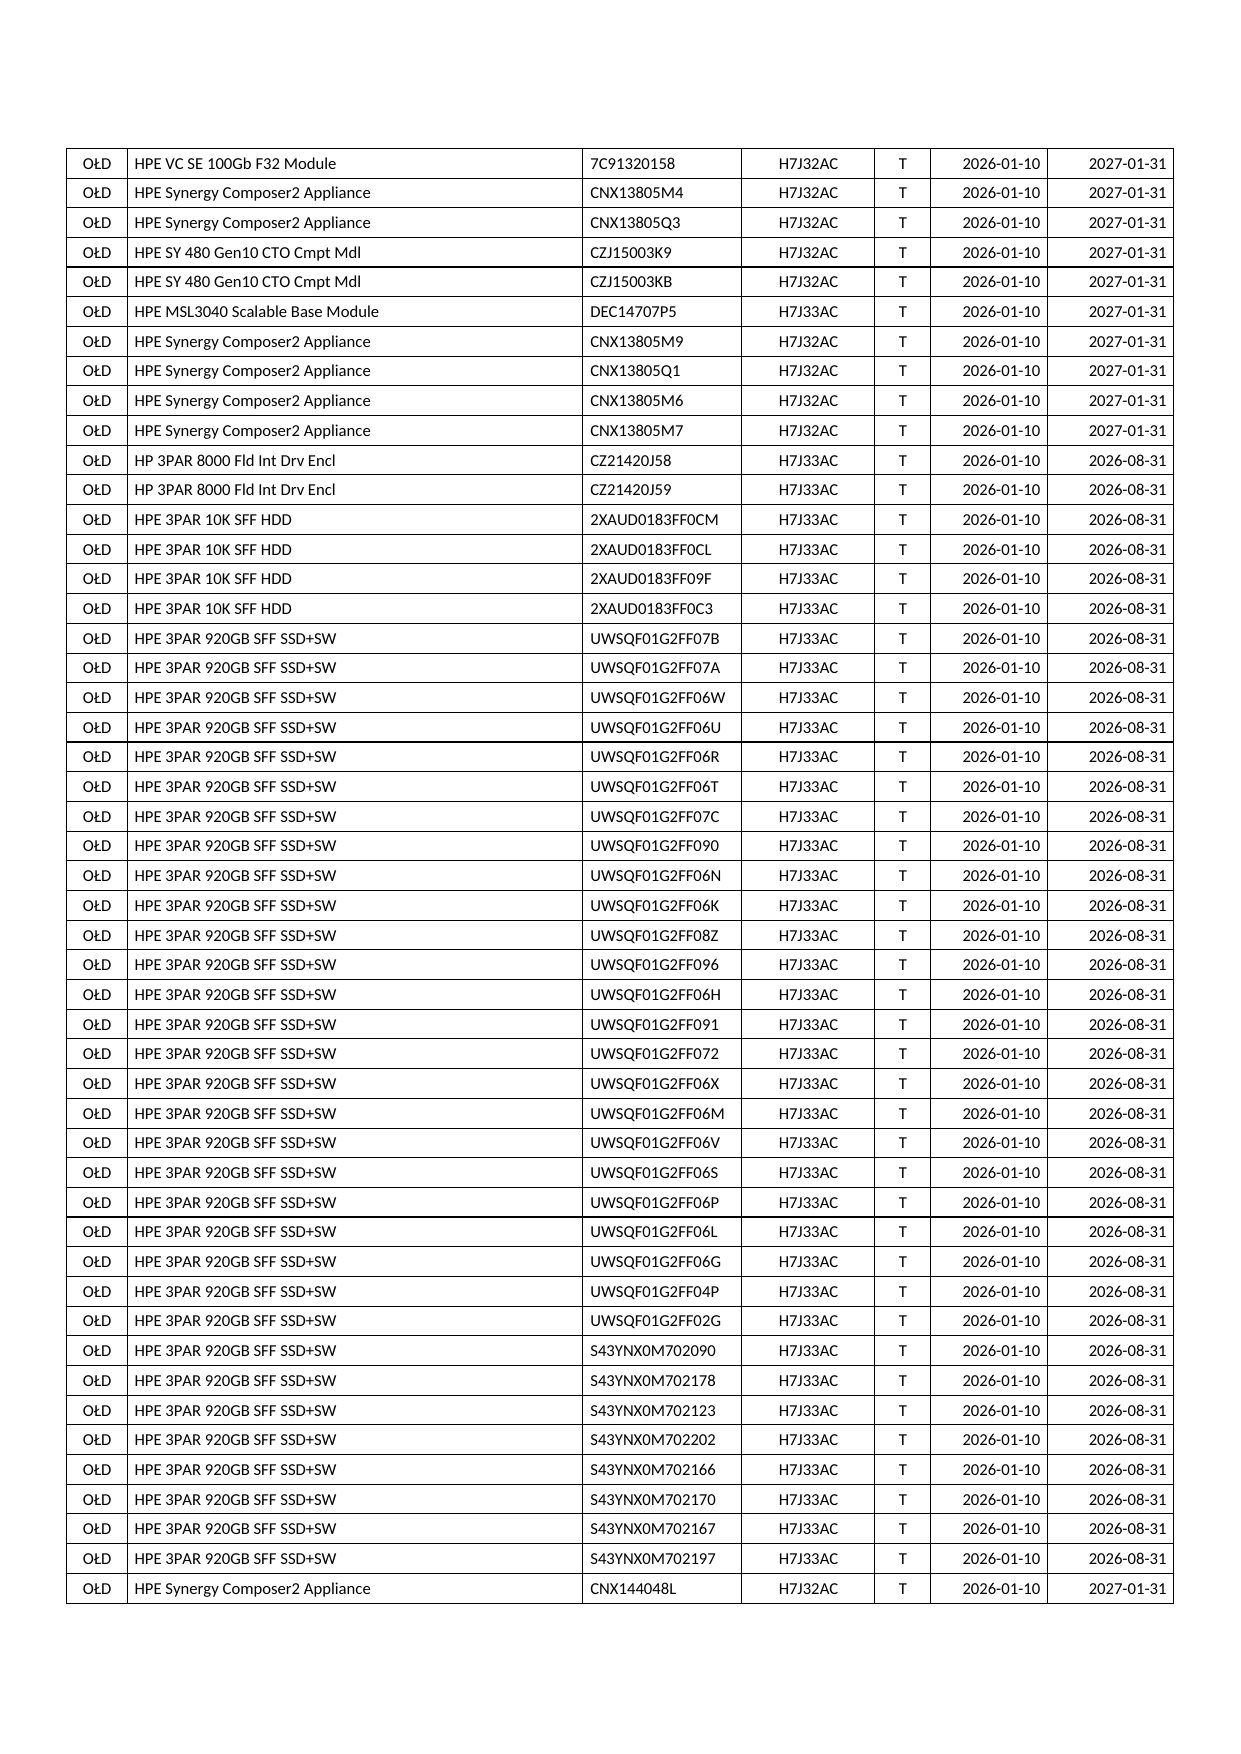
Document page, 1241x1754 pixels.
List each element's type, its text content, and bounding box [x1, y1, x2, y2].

table_cell HPE SY 480 Gen10 CTO Cmpt Mdl [128, 238, 582, 266]
table_cell H7J33AC [742, 891, 874, 919]
table_cell T [875, 1544, 930, 1573]
table_cell OŁD [67, 179, 127, 207]
table_cell OŁD [67, 1010, 127, 1038]
table_cell UWSQF01G2FF06P [583, 1188, 741, 1216]
table_cell DEC14707P5 [583, 297, 741, 326]
table_cell OŁD [67, 1188, 127, 1216]
table_cell UWSQF01G2FF06L [583, 1218, 741, 1246]
table_cell HPE Synergy Composer2 Appliance [128, 327, 582, 356]
table_cell 2027-01-31 [1048, 208, 1173, 237]
table_cell H7J32AC [742, 327, 874, 356]
table_cell 2026-08-31 [1048, 832, 1173, 860]
table_cell OŁD [67, 446, 127, 474]
table_cell H7J32AC [742, 268, 874, 296]
table_cell T [875, 861, 930, 890]
table_cell HPE 3PAR 920GB SFF SSD+SW [128, 1247, 582, 1276]
table_cell H7J32AC [742, 386, 874, 415]
table_cell 2026-08-31 [1048, 921, 1173, 949]
table_cell 2026-01-10 [931, 832, 1047, 860]
table_cell 2027-01-31 [1048, 327, 1173, 356]
table_cell HPE SY 480 Gen10 CTO Cmpt Mdl [128, 268, 582, 296]
table_cell 2026-08-31 [1048, 1247, 1173, 1276]
table_cell OŁD [67, 1366, 127, 1394]
table_cell UWSQF01G2FF07B [583, 624, 741, 652]
table_cell OŁD [67, 594, 127, 623]
table_cell H7J33AC [742, 1099, 874, 1127]
table_cell OŁD [67, 268, 127, 296]
table_cell OŁD [67, 149, 127, 177]
table_cell OŁD [67, 505, 127, 534]
table_cell HPE 3PAR 920GB SFF SSD+SW [128, 772, 582, 801]
table_cell 2026-08-31 [1048, 772, 1173, 801]
table_cell OŁD [67, 327, 127, 356]
table_cell OŁD [67, 1277, 127, 1306]
table_cell HP 3PAR 8000 Fld Int Drv Encl [128, 475, 582, 504]
table_cell 2026-01-10 [931, 1455, 1047, 1484]
table_cell H7J33AC [742, 980, 874, 1009]
table_cell T [875, 594, 930, 623]
table_cell OŁD [67, 1455, 127, 1484]
table_cell 2026-08-31 [1048, 475, 1173, 504]
table_cell HPE MSL3040 Scalable Base Module [128, 297, 582, 326]
table_cell 2026-01-10 [931, 1247, 1047, 1276]
table_cell T [875, 1247, 930, 1276]
table_cell HP 3PAR 8000 Fld Int Drv Encl [128, 446, 582, 474]
table_cell 2026-01-10 [931, 327, 1047, 356]
table_cell T [875, 713, 930, 741]
table_cell 2026-08-31 [1048, 891, 1173, 919]
table_cell H7J33AC [742, 832, 874, 860]
table_cell HPE Synergy Composer2 Appliance [128, 416, 582, 444]
table_cell T [875, 208, 930, 237]
table_cell UWSQF01G2FF06V [583, 1129, 741, 1157]
table_cell T [875, 1099, 930, 1127]
table_cell T [875, 1277, 930, 1306]
table_cell 2026-01-10 [931, 802, 1047, 831]
table_cell T [875, 357, 930, 385]
table_cell H7J33AC [742, 683, 874, 712]
table_cell HPE 3PAR 920GB SFF SSD+SW [128, 861, 582, 890]
table_cell T [875, 802, 930, 831]
table_cell HPE 3PAR 10K SFF HDD [128, 505, 582, 534]
table_cell CZJ15003K9 [583, 238, 741, 266]
table_cell 2XAUD0183FF0C3 [583, 594, 741, 623]
table_cell H7J33AC [742, 654, 874, 682]
table_cell T [875, 1336, 930, 1365]
table_cell T [875, 1396, 930, 1424]
table_cell H7J33AC [742, 1455, 874, 1484]
table_cell T [875, 535, 930, 563]
table_cell 2XAUD0183FF0CL [583, 535, 741, 563]
table_cell OŁD [67, 564, 127, 593]
table_cell T [875, 1129, 930, 1157]
table_cell 2027-01-31 [1048, 386, 1173, 415]
table_cell H7J33AC [742, 1188, 874, 1216]
table_cell T [875, 297, 930, 326]
table_cell T [875, 475, 930, 504]
table_cell 2XAUD0183FF09F [583, 564, 741, 593]
table_cell T [875, 386, 930, 415]
table_cell OŁD [67, 1129, 127, 1157]
table_cell UWSQF01G2FF04P [583, 1277, 741, 1306]
table_cell 2026-08-31 [1048, 713, 1173, 741]
table_cell T [875, 683, 930, 712]
table_cell HPE 3PAR 920GB SFF SSD+SW [128, 654, 582, 682]
table_cell HPE 3PAR 920GB SFF SSD+SW [128, 1099, 582, 1127]
table_cell S43YNX0M702167 [583, 1514, 741, 1543]
table_cell T [875, 268, 930, 296]
table_cell HPE 3PAR 920GB SFF SSD+SW [128, 1366, 582, 1394]
table_cell 2026-08-31 [1048, 1277, 1173, 1306]
table_cell T [875, 1039, 930, 1068]
table_cell S43YNX0M702123 [583, 1396, 741, 1424]
table_cell UWSQF01G2FF06H [583, 980, 741, 1009]
table_cell OŁD [67, 1425, 127, 1454]
table_cell UWSQF01G2FF06X [583, 1069, 741, 1098]
table_cell H7J33AC [742, 624, 874, 652]
table_cell 2026-01-10 [931, 179, 1047, 207]
table_cell HPE 3PAR 920GB SFF SSD+SW [128, 743, 582, 771]
table_cell 2026-08-31 [1048, 1455, 1173, 1484]
table_cell T [875, 149, 930, 177]
table_cell HPE 3PAR 920GB SFF SSD+SW [128, 921, 582, 949]
table_cell HPE 3PAR 920GB SFF SSD+SW [128, 1485, 582, 1513]
table_cell 2026-01-10 [931, 416, 1047, 444]
table_cell H7J33AC [742, 1307, 874, 1335]
table_cell CNX13805M4 [583, 179, 741, 207]
table_cell H7J33AC [742, 594, 874, 623]
table_cell 2026-08-31 [1048, 1544, 1173, 1573]
table_cell 2026-01-10 [931, 1307, 1047, 1335]
table_cell S43YNX0M702170 [583, 1485, 741, 1513]
table_cell 2026-08-31 [1048, 1307, 1173, 1335]
table_cell 2026-08-31 [1048, 1188, 1173, 1216]
table_cell T [875, 1307, 930, 1335]
table_cell HPE 3PAR 920GB SFF SSD+SW [128, 1069, 582, 1098]
table_cell H7J33AC [742, 772, 874, 801]
table_cell 2027-01-31 [1048, 179, 1173, 207]
table_cell 2026-08-31 [1048, 1129, 1173, 1157]
table_cell CNX13805M9 [583, 327, 741, 356]
table_cell UWSQF01G2FF096 [583, 950, 741, 979]
table_cell T [875, 1366, 930, 1394]
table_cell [128, 1574, 582, 1602]
table_cell HPE 3PAR 920GB SFF SSD+SW [128, 1514, 582, 1543]
table_cell HPE 3PAR 920GB SFF SSD+SW [128, 891, 582, 919]
table_cell 2026-08-31 [1048, 683, 1173, 712]
table_cell OŁD [67, 386, 127, 415]
table_cell HPE 3PAR 920GB SFF SSD+SW [128, 1425, 582, 1454]
table_cell UWSQF01G2FF07A [583, 654, 741, 682]
table_cell 2026-01-10 [931, 1039, 1047, 1068]
table_cell HPE 3PAR 920GB SFF SSD+SW [128, 1307, 582, 1335]
table_cell OŁD [67, 416, 127, 444]
table_cell H7J33AC [742, 1129, 874, 1157]
table_cell H7J33AC [742, 921, 874, 949]
table_cell OŁD [67, 208, 127, 237]
table_cell H7J33AC [742, 1336, 874, 1365]
table_cell UWSQF01G2FF072 [583, 1039, 741, 1068]
table_cell 2026-01-10 [931, 1129, 1047, 1157]
table_cell 2027-01-31 [1048, 357, 1173, 385]
table_cell 2026-01-10 [931, 505, 1047, 534]
table_cell H7J33AC [742, 1158, 874, 1187]
table_cell OŁD [67, 950, 127, 979]
table_cell 2026-01-10 [931, 861, 1047, 890]
table_cell 2026-01-10 [931, 1010, 1047, 1038]
table_cell 2026-08-31 [1048, 743, 1173, 771]
table_cell OŁD [67, 1544, 127, 1573]
table_cell HPE Synergy Composer2 Appliance [128, 386, 582, 415]
table_cell OŁD [67, 683, 127, 712]
table_cell 2026-01-10 [931, 564, 1047, 593]
table_cell H7J33AC [742, 1069, 874, 1098]
table_cell UWSQF01G2FF06W [583, 683, 741, 712]
table_cell OŁD [67, 802, 127, 831]
table_cell 2026-01-10 [931, 1574, 1047, 1602]
table_cell CNX13805Q1 [583, 357, 741, 385]
table_cell H7J32AC [742, 416, 874, 444]
table_cell OŁD [67, 1574, 127, 1602]
table_cell 2026-08-31 [1048, 624, 1173, 652]
table_cell OŁD [67, 921, 127, 949]
table_cell HPE 3PAR 920GB SFF SSD+SW [128, 1396, 582, 1424]
table_cell 2026-08-31 [1048, 1039, 1173, 1068]
table_cell H7J33AC [742, 1425, 874, 1454]
table_cell H7J33AC [742, 1366, 874, 1394]
table_cell 2026-01-10 [931, 624, 1047, 652]
table_cell HPE 3PAR 920GB SFF SSD+SW [128, 1158, 582, 1187]
table_cell 2026-08-31 [1048, 564, 1173, 593]
table_cell OŁD [67, 743, 127, 771]
table_cell S43YNX0M702202 [583, 1425, 741, 1454]
table_cell HPE 3PAR 920GB SFF SSD+SW [128, 1010, 582, 1038]
table_cell 2026-08-31 [1048, 980, 1173, 1009]
table_cell HPE 3PAR 920GB SFF SSD+SW [128, 802, 582, 831]
table_cell OŁD [67, 1069, 127, 1098]
table_cell UWSQF01G2FF091 [583, 1010, 741, 1038]
table_cell 2026-01-10 [931, 446, 1047, 474]
table_cell 2026-01-10 [931, 1188, 1047, 1216]
table_cell 2026-08-31 [1048, 1514, 1173, 1543]
table_cell 2027-01-31 [1048, 149, 1173, 177]
table_cell 2026-01-10 [931, 743, 1047, 771]
table_cell T [875, 238, 930, 266]
table_cell T [875, 950, 930, 979]
table_cell 2026-08-31 [1048, 505, 1173, 534]
table_cell HPE 3PAR 920GB SFF SSD+SW [128, 1455, 582, 1484]
table_cell 2026-01-10 [931, 921, 1047, 949]
table_cell UWSQF01G2FF02G [583, 1307, 741, 1335]
table_cell T [875, 327, 930, 356]
table_cell H7J32AC [742, 357, 874, 385]
table_cell T [875, 1010, 930, 1038]
table_cell 2027-01-31 [1048, 268, 1173, 296]
table_cell OŁD [67, 1099, 127, 1127]
table_cell T [875, 1425, 930, 1454]
table_cell T [875, 772, 930, 801]
table_cell HPE 3PAR 10K SFF HDD [128, 594, 582, 623]
table_cell UWSQF01G2FF06U [583, 713, 741, 741]
table_cell S43YNX0M702178 [583, 1366, 741, 1394]
table_cell H7J33AC [742, 713, 874, 741]
table_cell OŁD [67, 1039, 127, 1068]
table_cell H7J33AC [742, 564, 874, 593]
table_cell 2026-01-10 [931, 594, 1047, 623]
table_cell T [875, 1158, 930, 1187]
table_cell 2026-08-31 [1048, 1366, 1173, 1394]
table_cell H7J33AC [742, 535, 874, 563]
table_cell UWSQF01G2FF06G [583, 1247, 741, 1276]
table_cell OŁD [67, 891, 127, 919]
table_cell OŁD [67, 1158, 127, 1187]
table_cell T [875, 654, 930, 682]
table_cell H7J33AC [742, 505, 874, 534]
table_cell OŁD [67, 357, 127, 385]
table_cell H7J32AC [742, 1574, 874, 1602]
table_cell H7J33AC [742, 1010, 874, 1038]
table_cell UWSQF01G2FF06T [583, 772, 741, 801]
table_cell H7J33AC [742, 475, 874, 504]
table_cell 2026-08-31 [1048, 861, 1173, 890]
table_cell H7J33AC [742, 1218, 874, 1246]
table_cell T [875, 921, 930, 949]
table_cell CNX144048L [583, 1574, 741, 1602]
table_cell HPE 3PAR 920GB SFF SSD+SW [128, 1277, 582, 1306]
table_cell CZJ15003KB [583, 268, 741, 296]
table_cell 2026-08-31 [1048, 802, 1173, 831]
table_cell 2027-01-31 [1048, 238, 1173, 266]
table_cell H7J33AC [742, 1485, 874, 1513]
table_cell 2026-01-10 [931, 891, 1047, 919]
table_cell H7J33AC [742, 1544, 874, 1573]
table_cell H7J33AC [742, 743, 874, 771]
table_cell CZ21420J59 [583, 475, 741, 504]
table_cell HPE 3PAR 920GB SFF SSD+SW [128, 1336, 582, 1365]
table_cell T [875, 1514, 930, 1543]
table_cell 2026-01-10 [931, 1544, 1047, 1573]
table_cell T [875, 564, 930, 593]
table_cell HPE 3PAR 920GB SFF SSD+SW [128, 980, 582, 1009]
table_cell H7J33AC [742, 446, 874, 474]
table_cell T [875, 1069, 930, 1098]
table_cell H7J33AC [742, 950, 874, 979]
table_cell OŁD [67, 1336, 127, 1365]
table_cell 2027-01-31 [1048, 1574, 1173, 1602]
table_cell T [875, 446, 930, 474]
table_cell OŁD [67, 475, 127, 504]
table_cell 2027-01-31 [1048, 297, 1173, 326]
table_cell HPE 3PAR 920GB SFF SSD+SW [128, 1129, 582, 1157]
table_cell HPE 3PAR 920GB SFF SSD+SW [128, 950, 582, 979]
table_cell HPE 3PAR 920GB SFF SSD+SW [128, 832, 582, 860]
table_cell H7J33AC [742, 861, 874, 890]
table_cell H7J33AC [742, 1396, 874, 1424]
table_cell 2026-01-10 [931, 1396, 1047, 1424]
table_cell T [875, 980, 930, 1009]
table_cell OŁD [67, 1307, 127, 1335]
table_cell UWSQF01G2FF06K [583, 891, 741, 919]
table_cell S43YNX0M702197 [583, 1544, 741, 1573]
table_cell T [875, 743, 930, 771]
table_cell CNX13805Q3 [583, 208, 741, 237]
table_cell 2026-08-31 [1048, 1069, 1173, 1098]
table_cell S43YNX0M702166 [583, 1455, 741, 1484]
table_cell OŁD [67, 238, 127, 266]
table_cell CNX13805M6 [583, 386, 741, 415]
table_cell T [875, 505, 930, 534]
table_cell HPE 3PAR 920GB SFF SSD+SW [128, 1544, 582, 1573]
table_cell UWSQF01G2FF090 [583, 832, 741, 860]
table_cell OŁD [67, 654, 127, 682]
table_cell UWSQF01G2FF06M [583, 1099, 741, 1127]
table_cell 2026-08-31 [1048, 1099, 1173, 1127]
table_cell OŁD [67, 1514, 127, 1543]
table_cell OŁD [67, 1485, 127, 1513]
table_cell 2026-08-31 [1048, 1158, 1173, 1187]
table_cell HPE Synergy Composer2 Appliance [128, 208, 582, 237]
table_cell H7J33AC [742, 297, 874, 326]
table_cell 2027-01-31 [1048, 416, 1173, 444]
table_cell H7J33AC [742, 1277, 874, 1306]
table_cell T [875, 1188, 930, 1216]
table_cell T [875, 1485, 930, 1513]
table_cell 2026-08-31 [1048, 654, 1173, 682]
table_cell 2026-01-10 [931, 1485, 1047, 1513]
table_cell T [875, 416, 930, 444]
table_cell H7J32AC [742, 208, 874, 237]
table_cell 2026-01-10 [931, 1069, 1047, 1098]
table_cell 2026-08-31 [1048, 594, 1173, 623]
table_cell OŁD [67, 713, 127, 741]
table_cell OŁD [67, 1218, 127, 1246]
table_cell OŁD [67, 1247, 127, 1276]
table_cell 2026-01-10 [931, 208, 1047, 237]
table_cell HPE 3PAR 920GB SFF SSD+SW [128, 1188, 582, 1216]
table_cell 2026-01-10 [931, 475, 1047, 504]
table_cell 2026-01-10 [931, 1425, 1047, 1454]
table_cell HPE Synergy Composer2 Appliance [128, 179, 582, 207]
table_cell HPE 3PAR 10K SFF HDD [128, 564, 582, 593]
table_cell 2026-01-10 [931, 149, 1047, 177]
table_cell OŁD [67, 861, 127, 890]
table_cell 2026-08-31 [1048, 1396, 1173, 1424]
table_cell 2026-08-31 [1048, 1485, 1173, 1513]
table_cell 2026-01-10 [931, 386, 1047, 415]
table_cell UWSQF01G2FF07C [583, 802, 741, 831]
table_cell 2026-08-31 [1048, 1425, 1173, 1454]
table_cell UWSQF01G2FF08Z [583, 921, 741, 949]
table_cell 2026-01-10 [931, 268, 1047, 296]
table_cell OŁD [67, 535, 127, 563]
table_cell 7C91320158 [583, 149, 741, 177]
table_cell UWSQF01G2FF06N [583, 861, 741, 890]
table_cell OŁD [67, 297, 127, 326]
table_cell UWSQF01G2FF06S [583, 1158, 741, 1187]
table_cell 2026-01-10 [931, 980, 1047, 1009]
table_cell HPE Synergy Composer2 Appliance [128, 357, 582, 385]
table_cell 2026-01-10 [931, 1158, 1047, 1187]
table_cell 2026-01-10 [931, 1366, 1047, 1394]
table_cell T [875, 1455, 930, 1484]
table_cell 2026-08-31 [1048, 1336, 1173, 1365]
table_cell HPE 3PAR 920GB SFF SSD+SW [128, 1039, 582, 1068]
table_cell UWSQF01G2FF06R [583, 743, 741, 771]
table_cell 2026-01-10 [931, 772, 1047, 801]
table_cell 2026-01-10 [931, 238, 1047, 266]
table_cell T [875, 1218, 930, 1246]
table_cell 2026-08-31 [1048, 1010, 1173, 1038]
table_cell OŁD [67, 624, 127, 652]
table_cell HPE 3PAR 920GB SFF SSD+SW [128, 713, 582, 741]
table_cell HPE 3PAR 10K SFF HDD [128, 535, 582, 563]
table_cell 2026-01-10 [931, 654, 1047, 682]
table_cell 2026-01-10 [931, 683, 1047, 712]
table_cell HPE 3PAR 920GB SFF SSD+SW [128, 683, 582, 712]
table_cell H7J33AC [742, 802, 874, 831]
table_cell H7J32AC [742, 238, 874, 266]
table_cell 2026-01-10 [931, 1336, 1047, 1365]
table_cell 2026-08-31 [1048, 1218, 1173, 1246]
table_cell HPE 3PAR 920GB SFF SSD+SW [128, 1218, 582, 1246]
table_cell H7J32AC [742, 179, 874, 207]
table_cell S43YNX0M702090 [583, 1336, 741, 1365]
table_cell 2026-01-10 [931, 713, 1047, 741]
table_cell 2026-01-10 [931, 1277, 1047, 1306]
table_cell 2026-08-31 [1048, 535, 1173, 563]
table_cell 2026-08-31 [1048, 950, 1173, 979]
table_cell 2XAUD0183FF0CM [583, 505, 741, 534]
table_cell 2026-08-31 [1048, 446, 1173, 474]
table_cell H7J33AC [742, 1514, 874, 1543]
table_cell 2026-01-10 [931, 1218, 1047, 1246]
table_cell 2026-01-10 [931, 297, 1047, 326]
table_cell OŁD [67, 1396, 127, 1424]
table_cell 2026-01-10 [931, 1514, 1047, 1543]
table_cell H7J33AC [742, 1247, 874, 1276]
table_cell CNX13805M7 [583, 416, 741, 444]
table_cell HPE 3PAR 920GB SFF SSD+SW [128, 624, 582, 652]
table_cell T [875, 832, 930, 860]
table_cell T [875, 891, 930, 919]
table_cell 2026-01-10 [931, 950, 1047, 979]
table_cell 2026-01-10 [931, 1099, 1047, 1127]
table_cell OŁD [67, 832, 127, 860]
table_cell 2026-01-10 [931, 535, 1047, 563]
table_cell T [875, 624, 930, 652]
table_cell T [875, 1574, 930, 1602]
table_cell CZ21420J58 [583, 446, 741, 474]
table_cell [128, 149, 582, 177]
table_cell T [875, 179, 930, 207]
table_cell OŁD [67, 772, 127, 801]
table_cell OŁD [67, 980, 127, 1009]
table_cell 2026-01-10 [931, 357, 1047, 385]
table_cell H7J32AC [742, 149, 874, 177]
table_cell H7J33AC [742, 1039, 874, 1068]
